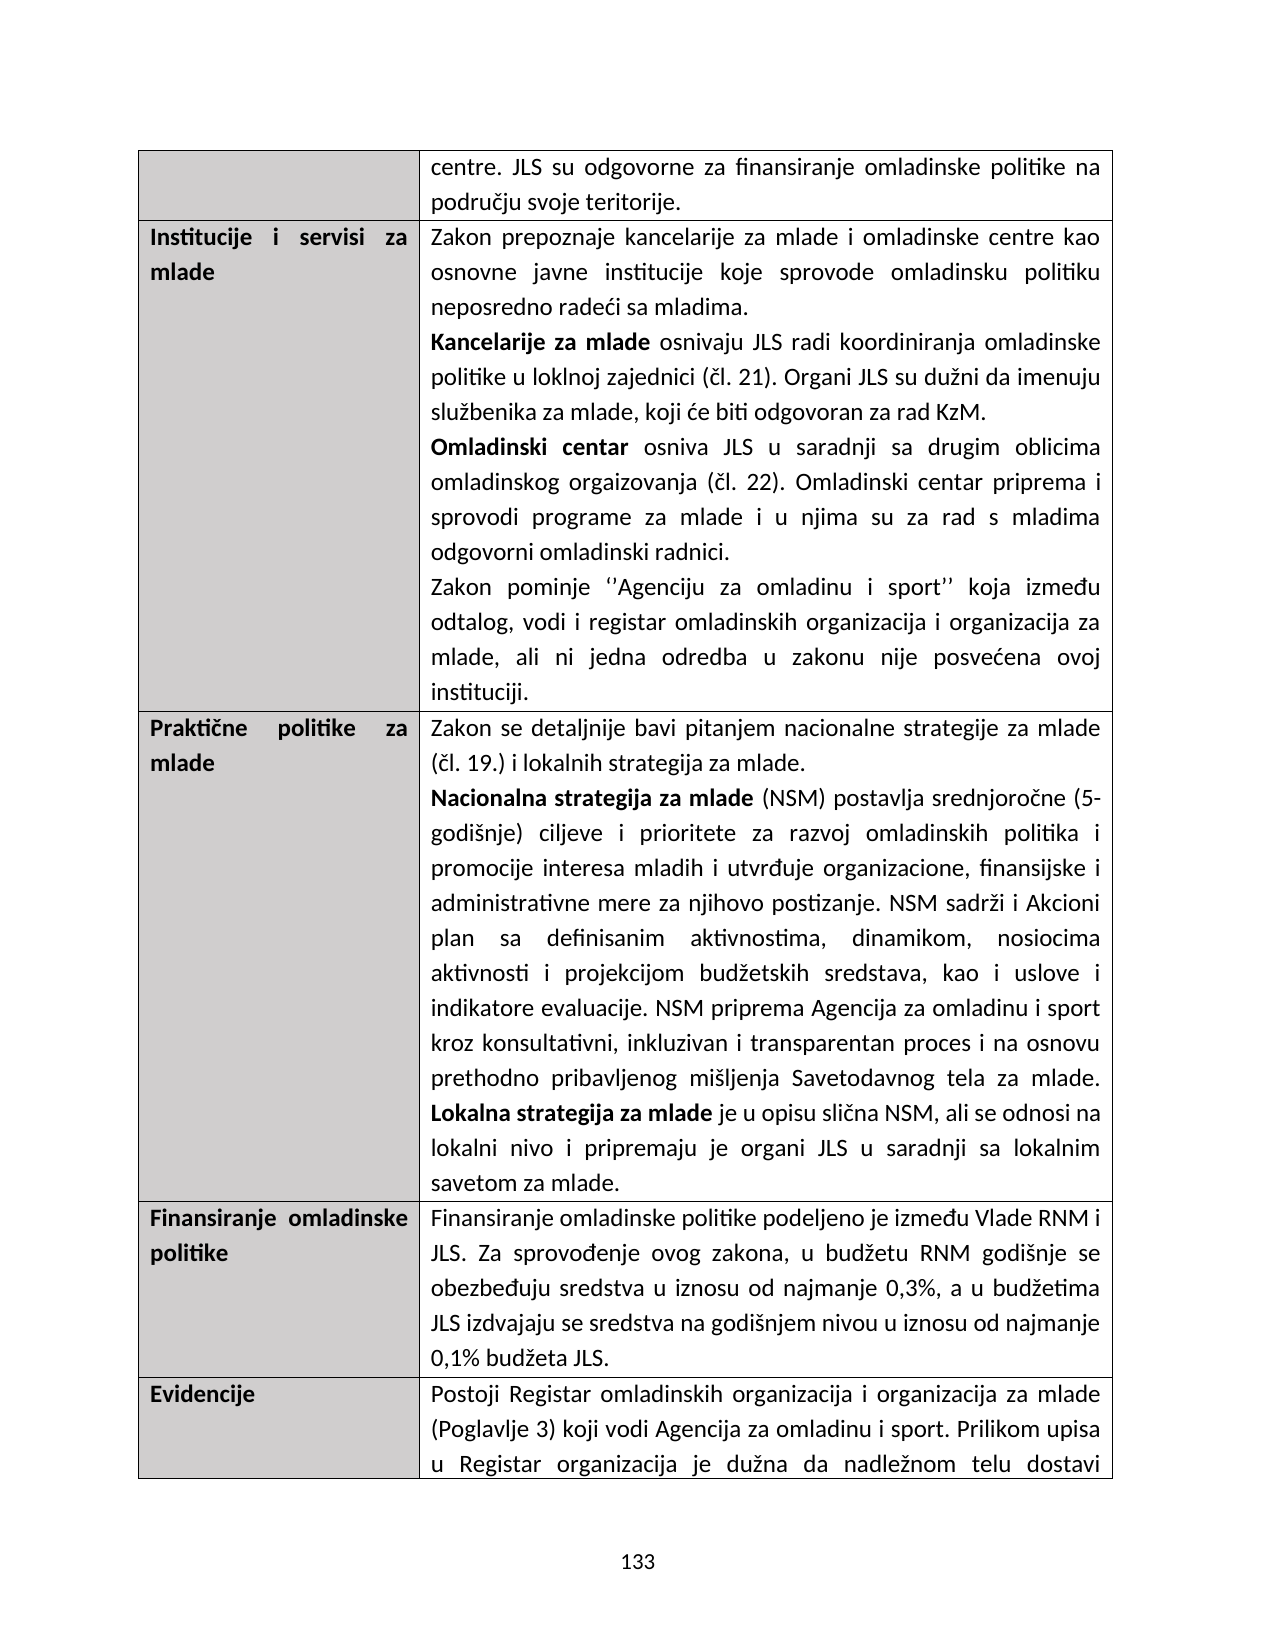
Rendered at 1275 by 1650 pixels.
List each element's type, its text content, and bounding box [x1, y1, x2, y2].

table_cell Zakon se detaljnije bavi pitanjem nacionalne strategije za mlade (čl. 19.) i lokalnih strategija za mlade. Nacionalna strategija za mlade (NSM) postavlja srednjoročne (5-godišnje) ciljeve i prioritete za razvoj omladinskih politika i promocije interesa mladih i utvrđuje organizacione, finansijske i administrativne mere za njihovo postizanje. NSM sadrži i Akcioni plan sa definisanim aktivnostima, dinamikom, nosiocima aktivnosti i projekcijom budžetskih sredstava, kao i uslove i indikatore evaluacije. NSM priprema Agencija za omladinu i sport kroz konsultativni, inkluzivan i transparentan proces i na osnovu prethodno pribavljenog mišljenja Savetodavnog tela za mlade. Lokalna strategija za mlade je u opisu slična NSM, ali se odnosi na lokalni nivo i pripremaju je organi JLS u saradnji sa lokalnim savetom za mlade. [420, 712, 1112, 1201]
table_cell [420, 1378, 1112, 1478]
table_cell Finansiranje omladinske politike podeljeno je između Vlade RNM i JLS. Za sprovođenje ovog zakona, u budžetu RNM godišnje se obezbeđuju sredstva u iznosu od najmanje 0,3%, a u budžetima JLS izdvajaju se sredstva na godišnjem nivou u iznosu od najmanje 0,1% budžeta JLS. [420, 1202, 1112, 1377]
table_cell Finansiranje omladinske politike [139, 1202, 419, 1377]
table_cell Praktične politike za mlade [139, 712, 419, 1201]
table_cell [139, 151, 419, 220]
table_cell Evidencije [139, 1378, 419, 1478]
table_cell Zakon prepoznaje kancelarije za mlade i omladinske centre kao osnovne javne institucije koje sprovode omladinsku politiku neposredno radeći sa mladima. Kancelarije za mlade osnivaju JLS radi koordiniranja omladinske politike u loklnoj zajednici (čl. 21). Organi JLS su dužni da imenuju službenika za mlade, koji će biti odgovoran za rad KzM. Omladinski centar osniva JLS u saradnji sa drugim oblicima omladinskog orgaizovanja (čl. 22). Omladinski centar priprema i sprovodi programe za mlade i u njima su za rad s mladima odgovorni omladinski radnici. Zakon pominje ‘’Agenciju za omladinu i sport’’ koja između odtalog, vodi i registar omladinskih organizacija i organizacija za mlade, ali ni jedna odredba u zakonu nije posvećena ovoj instituciji. [420, 221, 1112, 711]
table_cell Institucije i servisi za mlade [139, 221, 419, 711]
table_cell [420, 151, 1112, 220]
